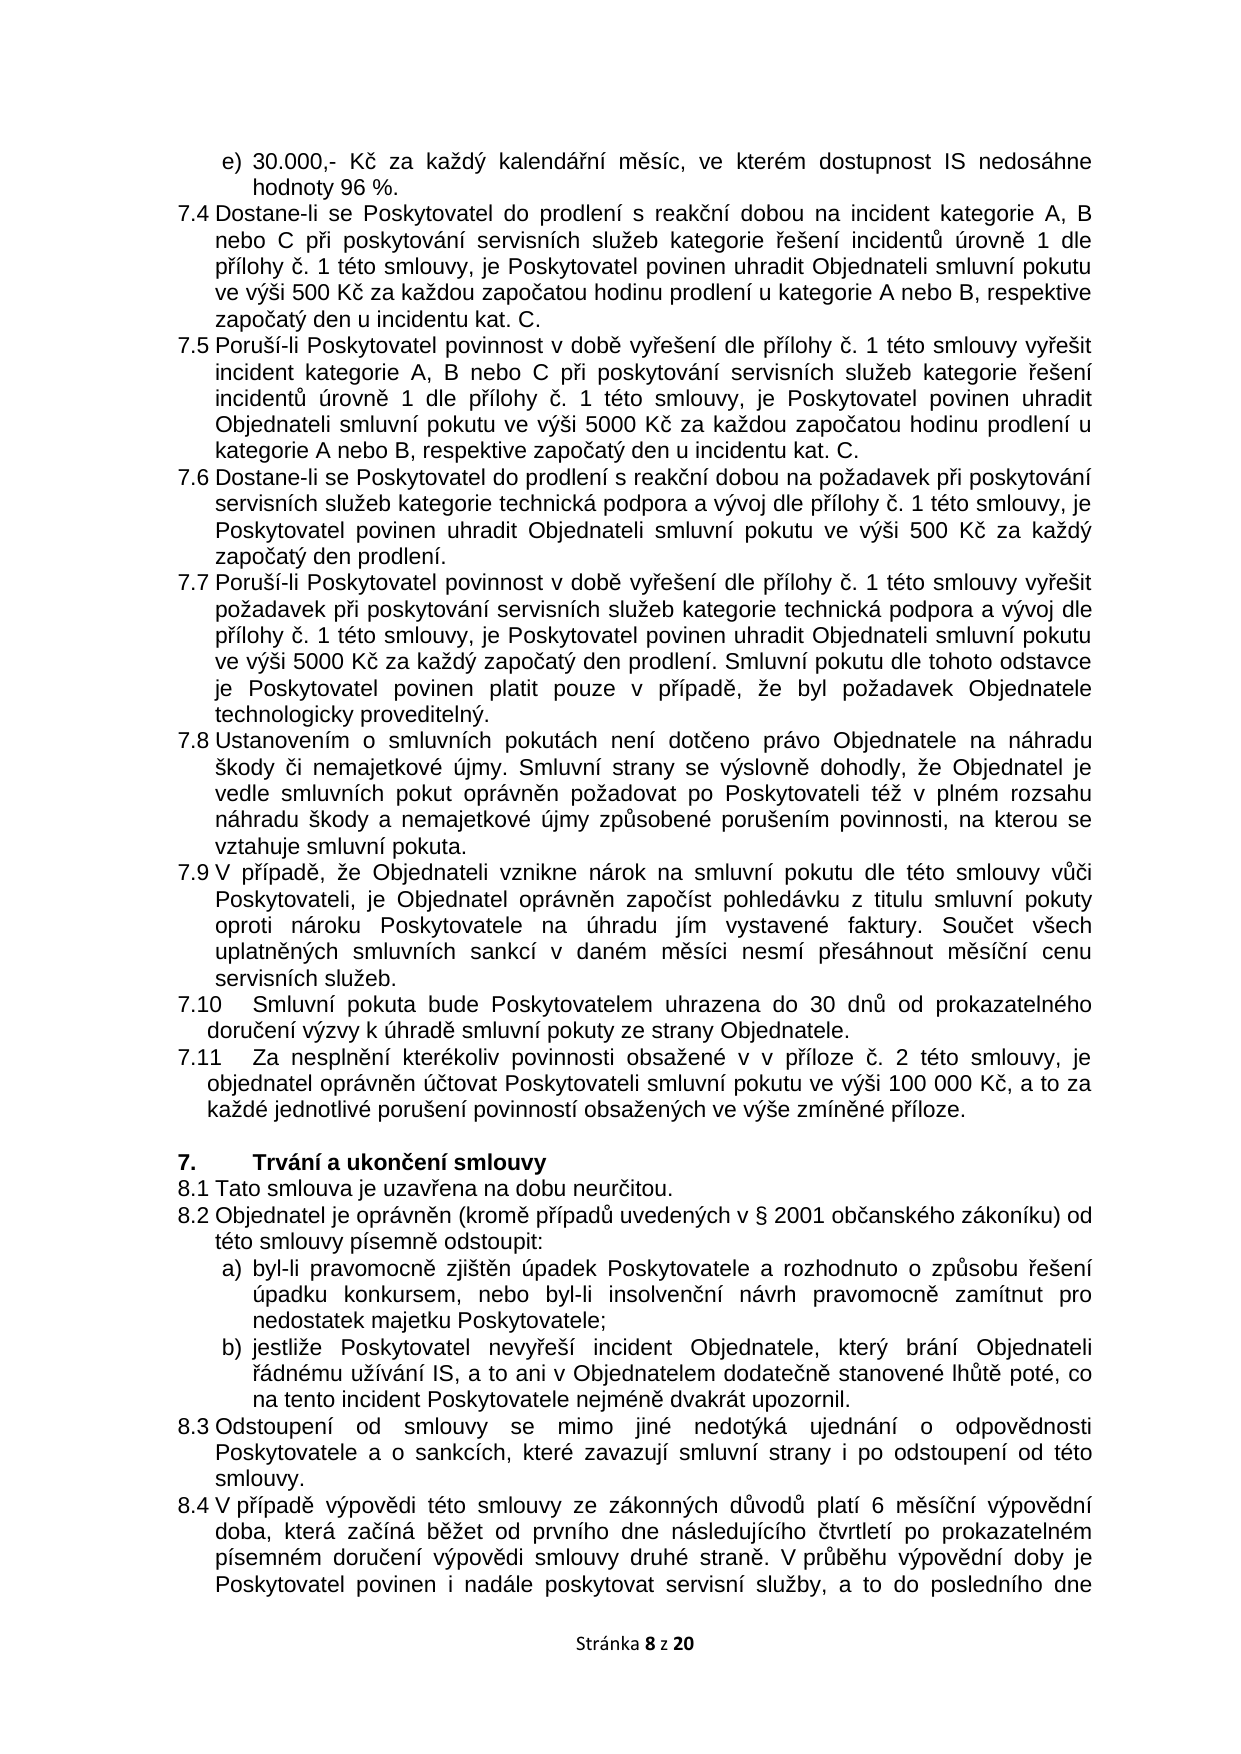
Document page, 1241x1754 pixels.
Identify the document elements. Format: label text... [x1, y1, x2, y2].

list V případě, že Objednateli vznikne nárok na smluvní pokutu dle této smlouvy vůči Poskytovateli, je Objednatel oprávněn započíst pohledávku z titulu smluvní pokuty oproti nároku Poskytovatele na úhradu jím vystavené faktury. Součet všech uplatněných smluvních sankcí v daném měsíci nesmí přesáhnout měsíční cenu servisních služeb. [177, 859, 1093, 991]
list Tato smlouva je uzavřena na dobu neurčitou. [177, 1175, 1093, 1202]
list Odstoupení od smlouvy se mimo jiné nedotýká ujednání o odpovědnosti Poskytovatele a o sankcích, které zavazují smluvní strany i po odstoupení od této smlouvy. [177, 1413, 1093, 1492]
list Poruší-li Poskytovatel povinnost v době vyřešení dle přílohy č. 1 této smlouvy vyřešit incident kategorie A, B nebo C při poskytování servisních služeb kategorie řešení incidentů úrovně 1 dle přílohy č. 1 této smlouvy, je Poskytovatel povinen uhradit Objednateli smluvní pokutu ve výši 5000 Kč za každou započatou hodinu prodlení u kategorie A nebo B, respektive započatý den u incidentu kat. C. [177, 332, 1093, 464]
list Smluvní pokuta bude Poskytovatelem uhrazena do 30 dnů od prokazatelného doručení výzvy k úhradě smluvní pokuty ze strany Objednatele. [177, 991, 1093, 1044]
list Dostane-li se Poskytovatel do prodlení s reakční dobou na incident kategorie A, B nebo C při poskytování servisních služeb kategorie řešení incidentů úrovně 1 dle přílohy č. 1 této smlouvy, je Poskytovatel povinen uhradit Objednateli smluvní pokutu ve výši 500 Kč za každou započatou hodinu prodlení u kategorie A nebo B, respektive započatý den u incidentu kat. C. [177, 200, 1093, 332]
list byl-li pravomocně zjištěn úpadek Poskytovatele a rozhodnuto o způsobu řešení úpadku konkursem, nebo byl-li insolvenční návrh pravomocně zamítnut pro nedostatek majetku Poskytovatele; [222, 1254, 1093, 1333]
list Dostane-li se Poskytovatel do prodlení s reakční dobou na požadavek při poskytování servisních služeb kategorie technická podpora a vývoj dle přílohy č. 1 této smlouvy, je Poskytovatel povinen uhradit Objednateli smluvní pokutu ve výši 500 Kč za každý započatý den prodlení. [177, 464, 1093, 569]
list jestliže Poskytovatel nevyřeší incident Objednatele, který brání Objednateli řádnému užívání IS, a to ani v Objednatelem dodatečně stanovené lhůtě poté, co na tento incident Poskytovatele nejméně dvakrát upozornil. [222, 1333, 1093, 1413]
list Za nesplnění kterékoliv povinnosti obsažené v v příloze č. 2 této smlouvy, je objednatel oprávněn účtovat Poskytovateli smluvní pokutu ve výši 100 000 Kč, a to za každé jednotlivé porušení povinností obsažených ve výše zmíněné příloze. [177, 1044, 1093, 1123]
list Objednatel je oprávněn (kromě případů uvedených v § 2001 občanského zákoníku) od této smlouvy písemně odstoupit: [177, 1202, 1093, 1254]
list Poruší-li Poskytovatel povinnost v době vyřešení dle přílohy č. 1 této smlouvy vyřešit požadavek při poskytování servisních služeb kategorie technická podpora a vývoj dle přílohy č. 1 této smlouvy, je Poskytovatel povinen uhradit Objednateli smluvní pokutu ve výši 5000 Kč za každý započatý den prodlení. Smluvní pokutu dle tohoto odstavce je Poskytovatel povinen platit pouze v případě, že byl požadavek Objednatele technologicky proveditelný. [177, 569, 1093, 727]
list Ustanovením o smluvních pokutách není dotčeno právo Objednatele na náhradu škody či nemajetkové újmy. Smluvní strany se výslovně dohodly, že Objednatel je vedle smluvních pokut oprávněn požadovat po Poskytovateli též v plném rozsahu náhradu škody a nemajetkové újmy způsobené porušením povinnosti, na kterou se vztahuje smluvní pokuta. [177, 727, 1093, 859]
list 30.000,- Kč za každý kalendářní měsíc, ve kterém dostupnost IS nedosáhne hodnoty 96 %. [222, 148, 1093, 200]
list Trvání a ukončení smlouvy [177, 1149, 1093, 1175]
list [177, 1492, 1093, 1597]
